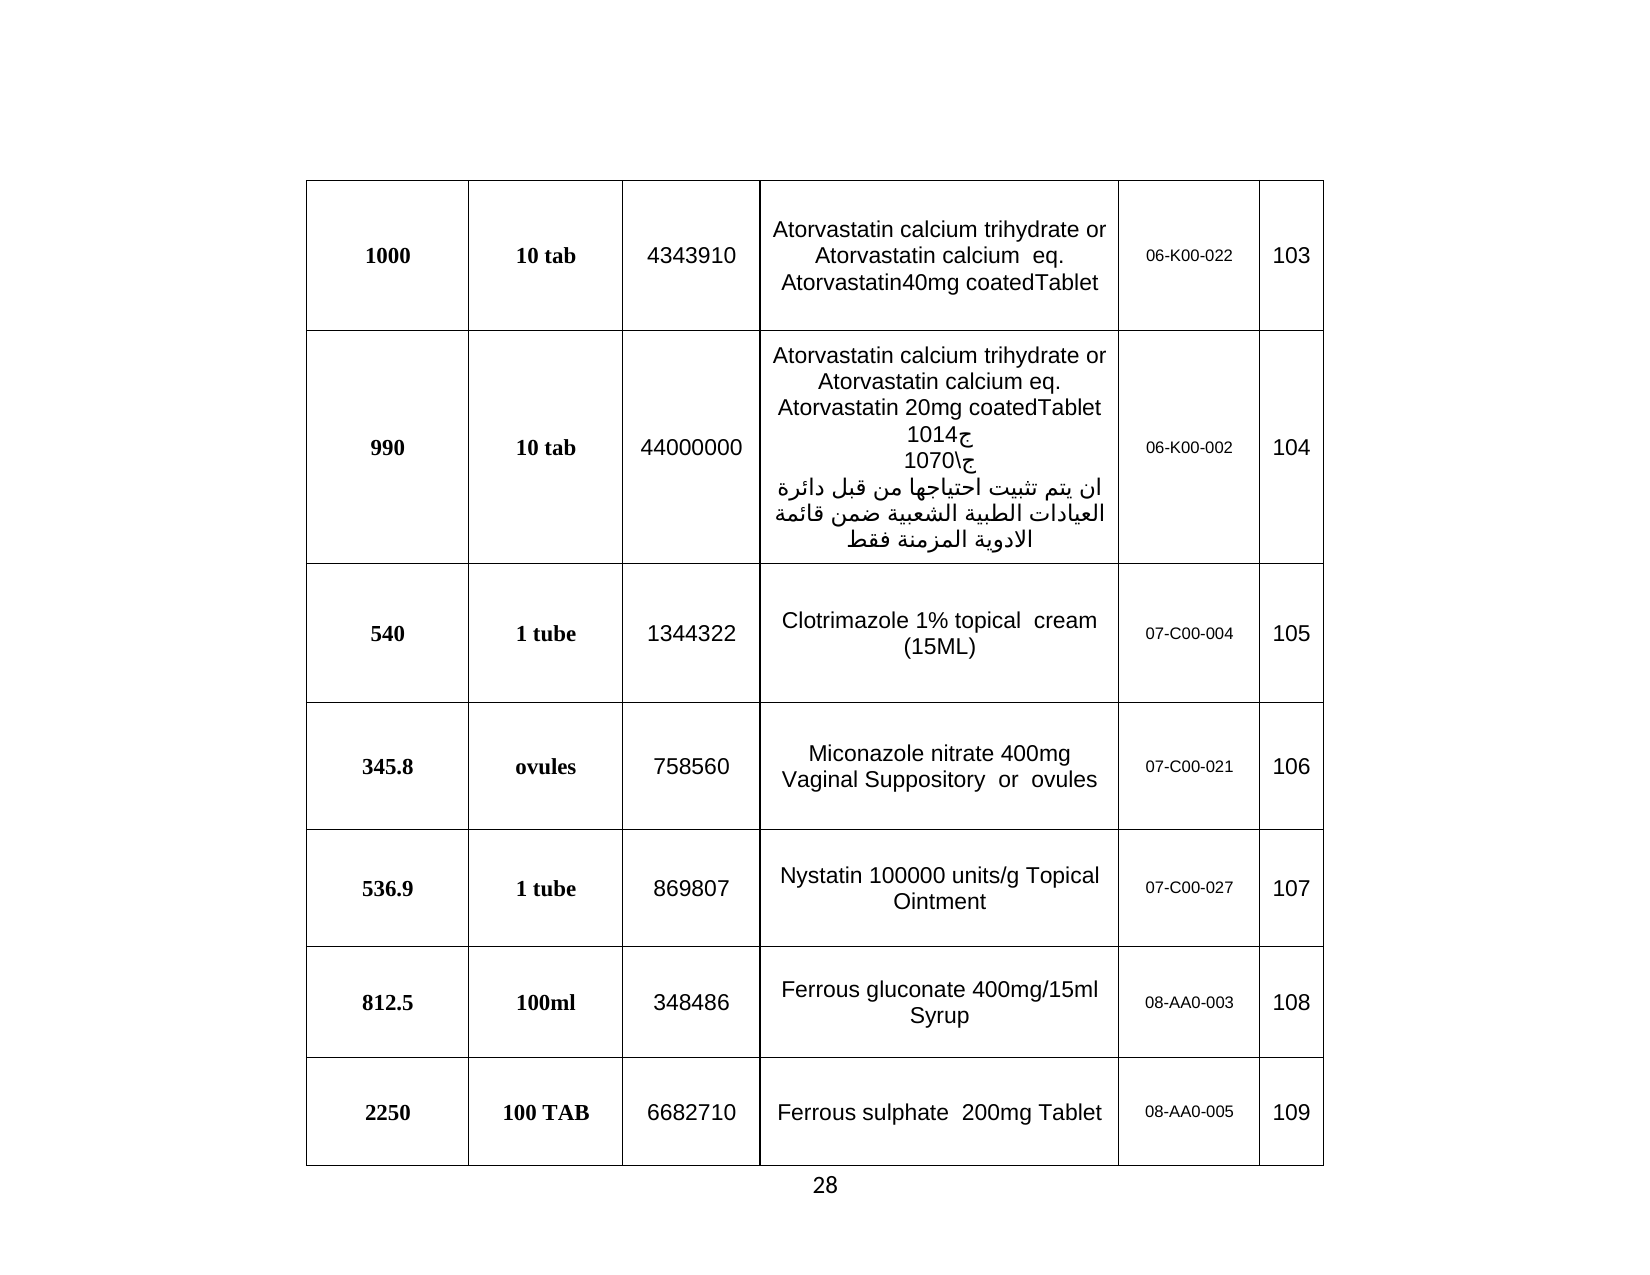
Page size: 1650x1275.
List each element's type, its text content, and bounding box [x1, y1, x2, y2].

table_cell 106 [1260, 703, 1323, 829]
table_cell 108 [1260, 947, 1323, 1057]
table_cell 107 [1260, 830, 1323, 946]
table_cell Miconazole nitrate 400mg Vaginal Suppository or ovules [761, 703, 1118, 829]
table_cell 990 [307, 331, 468, 563]
table_cell 1 tube [469, 564, 622, 702]
table_cell 2250 [307, 1058, 468, 1165]
table_cell 812.5 [307, 947, 468, 1057]
table_cell 103 [1260, 181, 1323, 330]
table_cell 44000000 [623, 331, 759, 563]
table_cell Atorvastatin calcium trihydrate or Atorvastatin calcium eq. Atorvastatin40mg coatedTablet [761, 181, 1118, 330]
table_cell 10 tab [469, 331, 622, 563]
table_cell 1 tube [469, 830, 622, 946]
table_cell 6682710 [623, 1058, 759, 1165]
table_cell ovules [469, 703, 622, 829]
table_cell Nystatin 100000 units/g Topical Ointment [761, 830, 1118, 946]
table_cell 540 [307, 564, 468, 702]
table_cell 4343910 [623, 181, 759, 330]
table_cell 109 [1260, 1058, 1323, 1165]
table_cell 1000 [307, 181, 468, 330]
table_cell 100ml [469, 947, 622, 1057]
table_cell Clotrimazole 1% topical cream (15ML) [761, 564, 1118, 702]
table_cell 08-AA0-003 [1119, 947, 1259, 1057]
table_cell 100 TAB [469, 1058, 622, 1165]
table_cell 104 [1260, 331, 1323, 563]
table_cell Ferrous sulphate 200mg Tablet [761, 1058, 1118, 1165]
table_cell 07-C00-021 [1119, 703, 1259, 829]
table_cell 07-C00-004 [1119, 564, 1259, 702]
table_cell 10 tab [469, 181, 622, 330]
table_cell 1344322 [623, 564, 759, 702]
table_cell 345.8 [307, 703, 468, 829]
table_cell 758560 [623, 703, 759, 829]
table_cell 105 [1260, 564, 1323, 702]
table_cell Atorvastatin calcium trihydrate or Atorvastatin calcium eq. Atorvastatin 20mg coatedTabletج1014 ج\1070 ان يتم تثبيت احتياجها من قبل دائرة العيادات الطبية الشعبية ضمن قائمة الادوية المزمنة فقط [761, 331, 1118, 563]
table_cell 536.9 [307, 830, 468, 946]
table_cell 07-C00-027 [1119, 830, 1259, 946]
table_cell 06-K00-022 [1119, 181, 1259, 330]
table_cell Ferrous gluconate 400mg/15ml Syrup [761, 947, 1118, 1057]
table_cell 348486 [623, 947, 759, 1057]
table_cell 06-K00-002 [1119, 331, 1259, 563]
table_cell 869807 [623, 830, 759, 946]
table_cell 08-AA0-005 [1119, 1058, 1259, 1165]
